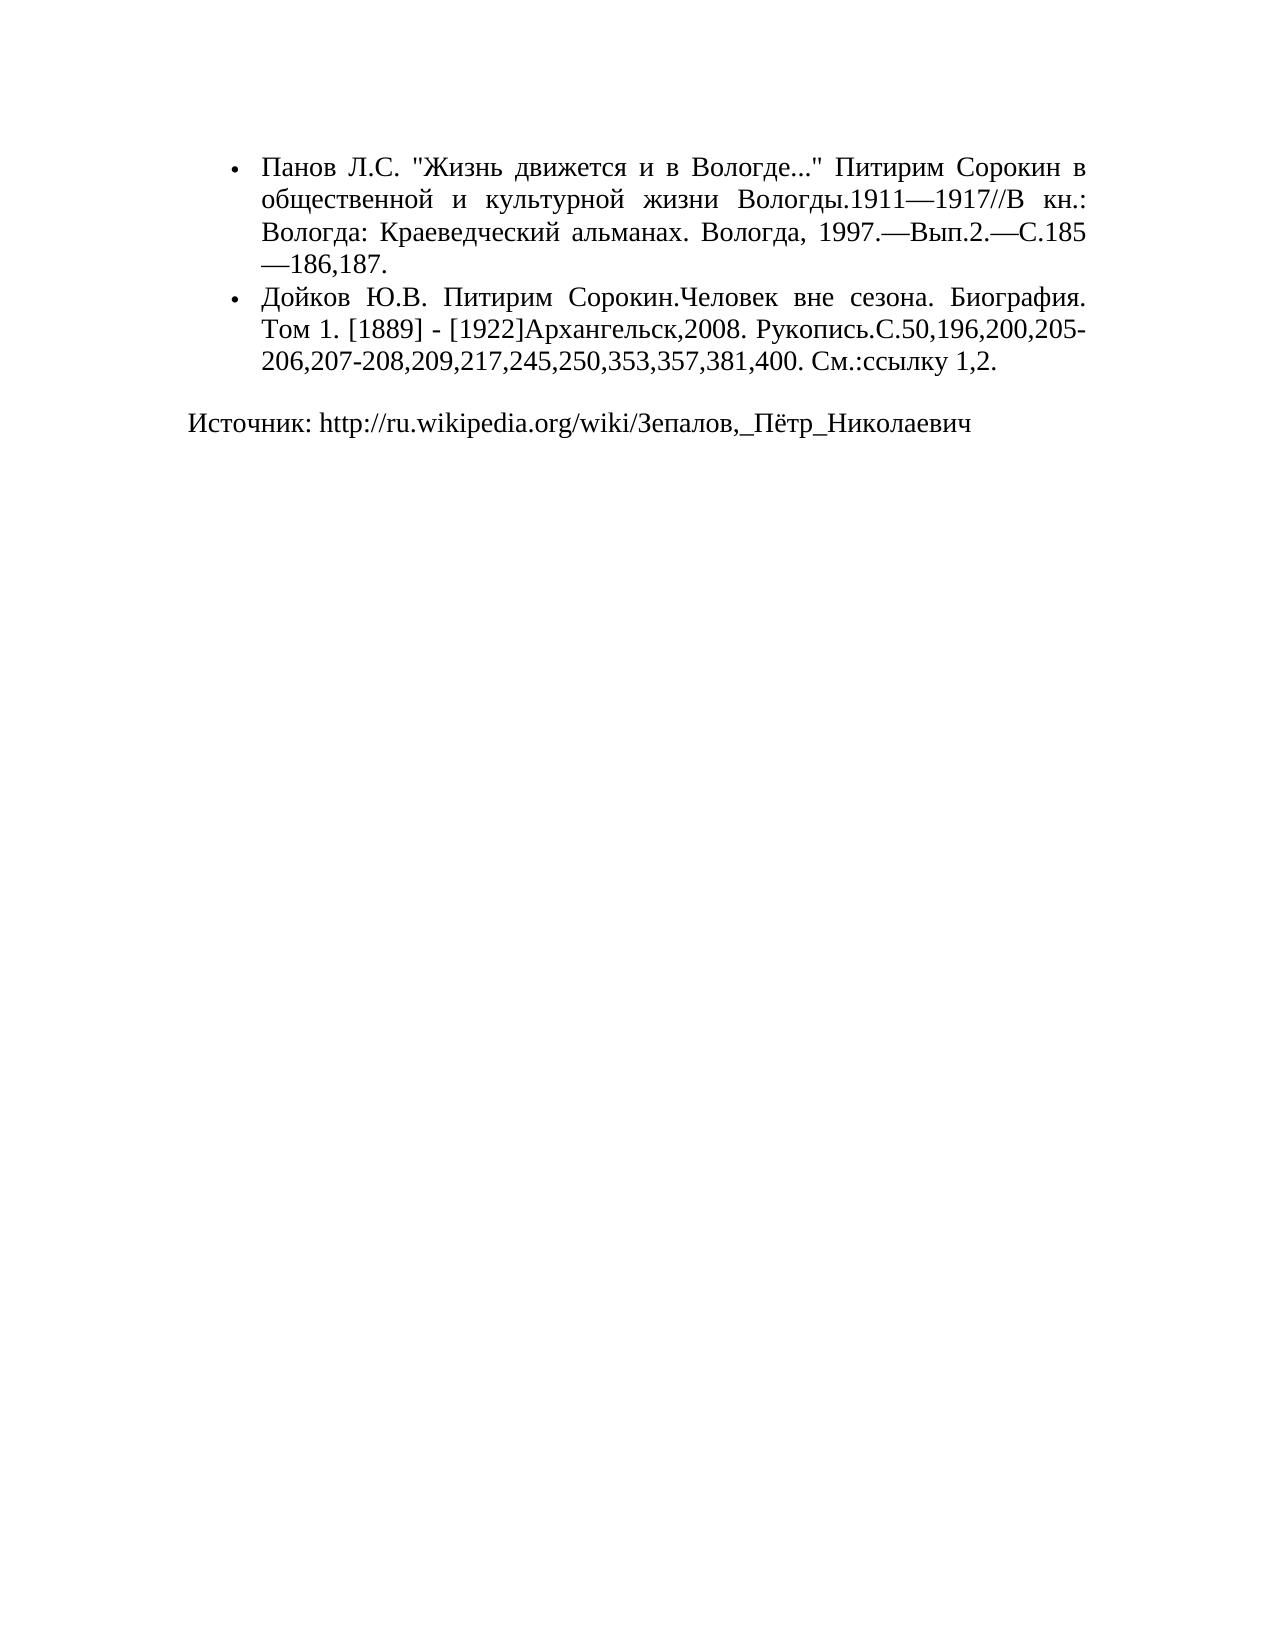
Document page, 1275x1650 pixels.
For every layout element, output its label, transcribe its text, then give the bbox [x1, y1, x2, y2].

list Панов Л.С. "Жизнь движется и в Вологде..." Питирим Сорокин в общественной и культурной жизни Вологды.1911—1917//В кн.: Вологда: Краеведческий альманах. Вологда, 1997.—Вып.2.—С.185—186,187. [232, 150, 1087, 279]
text Источник: http://ru.wikipedia.org/wiki/Зепалов,_Пётр_Николаевич [187, 406, 1087, 439]
list Дойков Ю.В. Питирим Сорокин.Человек вне сезона. Биография. Том 1. [1889] - [1922]Архангельск,2008. Рукопись.С.50,196,200,205-206,207-208,209,217,245,250,353,357,381,400. См.:ссылку 1,2. [232, 279, 1087, 377]
